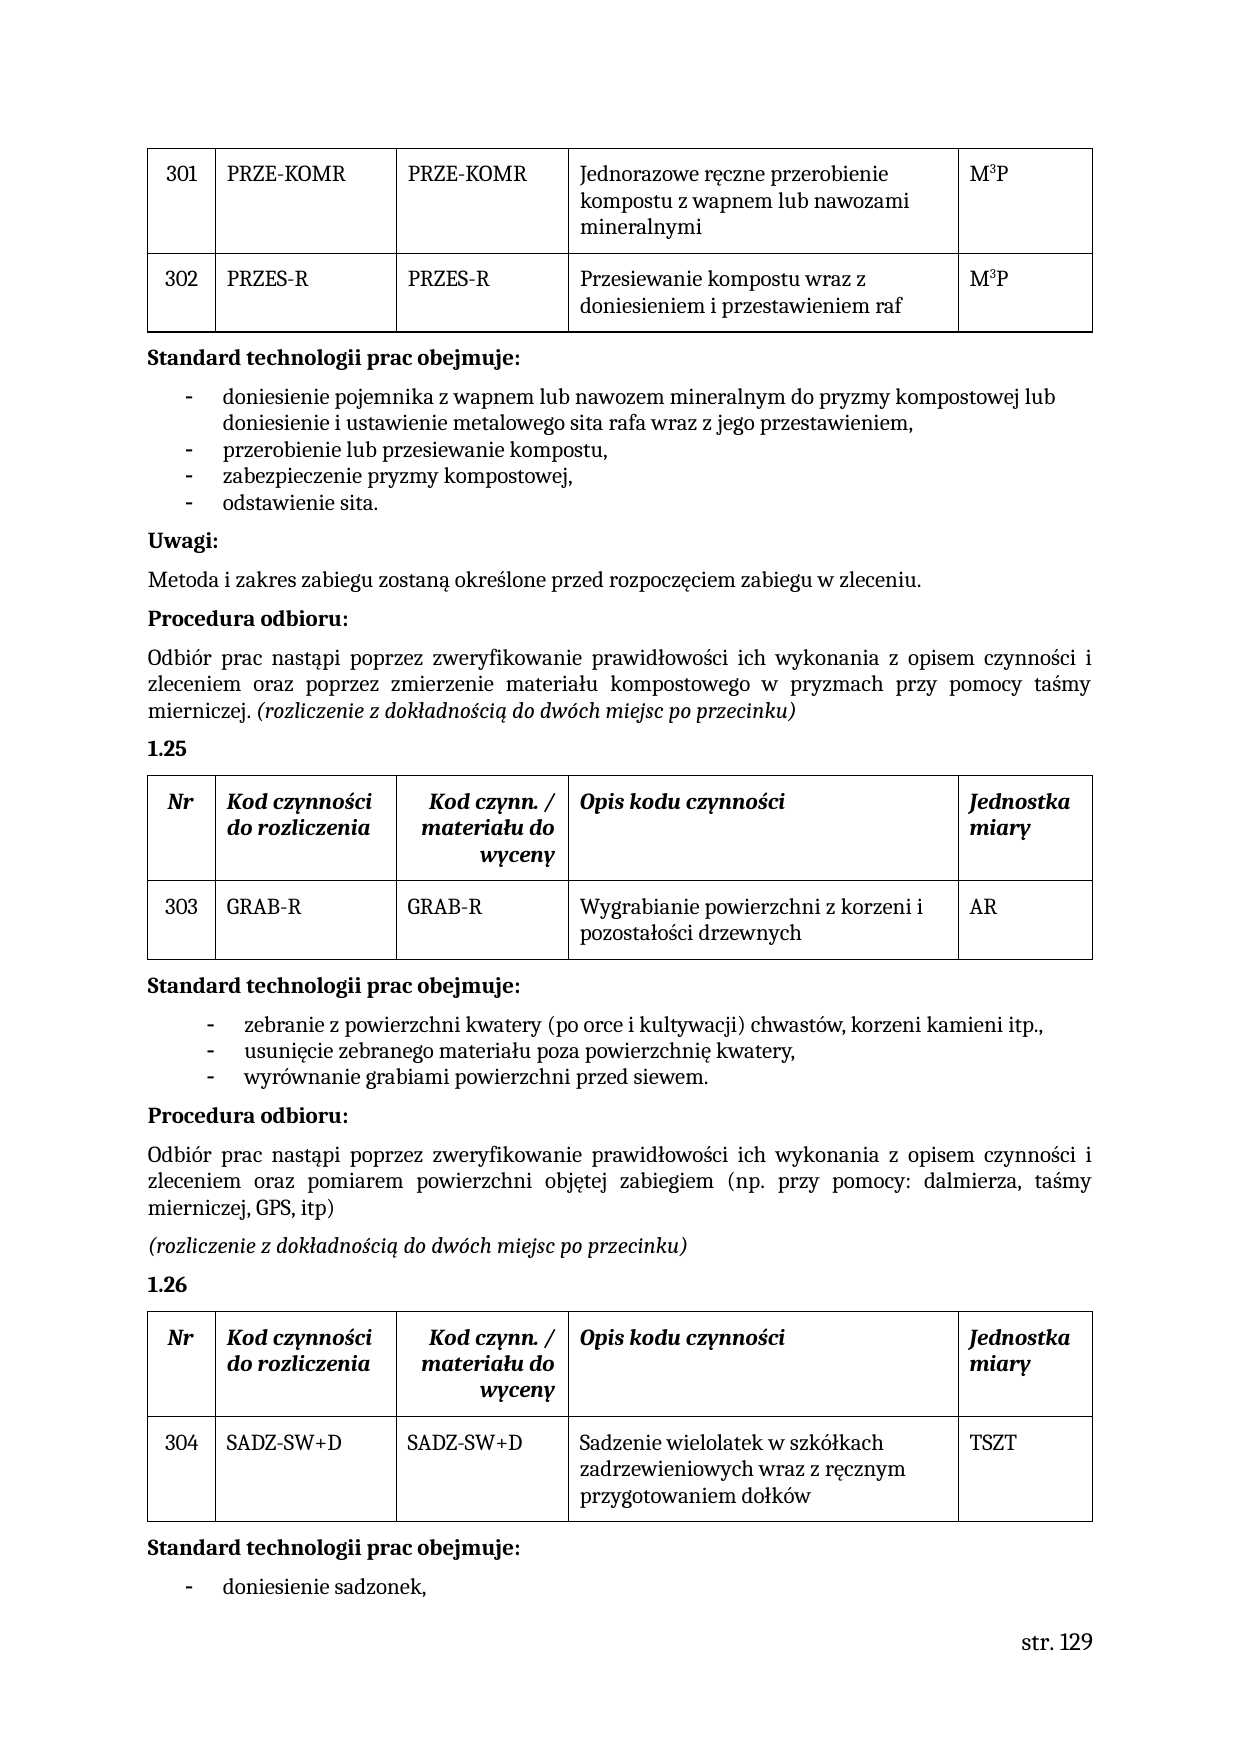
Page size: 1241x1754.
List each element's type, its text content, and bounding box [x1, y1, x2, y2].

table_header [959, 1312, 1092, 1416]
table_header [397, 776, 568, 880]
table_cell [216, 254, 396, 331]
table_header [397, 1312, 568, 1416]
list wyrównanie grabiami powierzchni przed siewem. [207, 1064, 1093, 1090]
text 1.25 [148, 736, 1093, 763]
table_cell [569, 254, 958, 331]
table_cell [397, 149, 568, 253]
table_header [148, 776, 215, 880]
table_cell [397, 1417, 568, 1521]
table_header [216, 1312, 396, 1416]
list usunięcie zebranego materiału poza powierzchnię kwatery, [207, 1038, 1093, 1064]
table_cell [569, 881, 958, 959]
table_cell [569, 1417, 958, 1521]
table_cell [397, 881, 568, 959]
list doniesienie sadzonek, [185, 1574, 1093, 1600]
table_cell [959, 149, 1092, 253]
text Standard technologii prac obejmuje: [148, 345, 1093, 371]
text Uwagi: [148, 528, 1093, 554]
text Standard technologii prac obejmuje: [148, 972, 1093, 999]
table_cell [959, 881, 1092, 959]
list doniesienie pojemnika z wapnem lub nawozem mineralnym do pryzmy kompostowej lub doniesienie i ustawienie metalowego sita rafa wraz z jego przestawieniem, [185, 384, 1093, 437]
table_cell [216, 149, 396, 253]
text Standard technologii prac obejmuje: [148, 1535, 1093, 1561]
text (rozliczenie z dokładnością do dwóch miejsc po przecinku) [148, 1233, 1093, 1260]
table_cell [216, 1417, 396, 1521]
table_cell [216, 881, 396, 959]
list zabezpieczenie pryzmy kompostowej, [185, 463, 1093, 489]
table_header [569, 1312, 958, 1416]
text Procedura odbioru: [148, 606, 1093, 632]
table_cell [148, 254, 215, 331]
text Odbiór prac nastąpi poprzez zweryfikowanie prawidłowości ich wykonania z opisem czynności i zleceniem oraz poprzez zmierzenie materiału kompostowego w pryzmach przy pomocy taśmy mierniczej. (rozliczenie z dokładnością do dwóch miejsc po przecinku) [148, 645, 1093, 724]
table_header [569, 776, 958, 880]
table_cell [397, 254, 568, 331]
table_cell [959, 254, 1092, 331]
text 1.26 [148, 1272, 1093, 1298]
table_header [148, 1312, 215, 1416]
text Procedura odbioru: [148, 1103, 1093, 1129]
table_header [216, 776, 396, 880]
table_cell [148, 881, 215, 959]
list zebranie z powierzchni kwatery (po orce i kultywacji) chwastów, korzeni kamieni itp., [207, 1011, 1093, 1038]
text Metoda i zakres zabiegu zostaną określone przed rozpoczęciem zabiegu w zleceniu. [148, 567, 1093, 593]
text Odbiór prac nastąpi poprzez zweryfikowanie prawidłowości ich wykonania z opisem czynności i zleceniem oraz pomiarem powierzchni objętej zabiegiem (np. przy pomocy: dalmierza, taśmy mierniczej, GPS, itp) [148, 1142, 1093, 1221]
list odstawienie sita. [185, 489, 1093, 516]
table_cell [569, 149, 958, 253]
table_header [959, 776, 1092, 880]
list przerobienie lub przesiewanie kompostu, [185, 437, 1093, 463]
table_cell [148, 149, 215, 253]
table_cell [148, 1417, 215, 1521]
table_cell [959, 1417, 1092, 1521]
